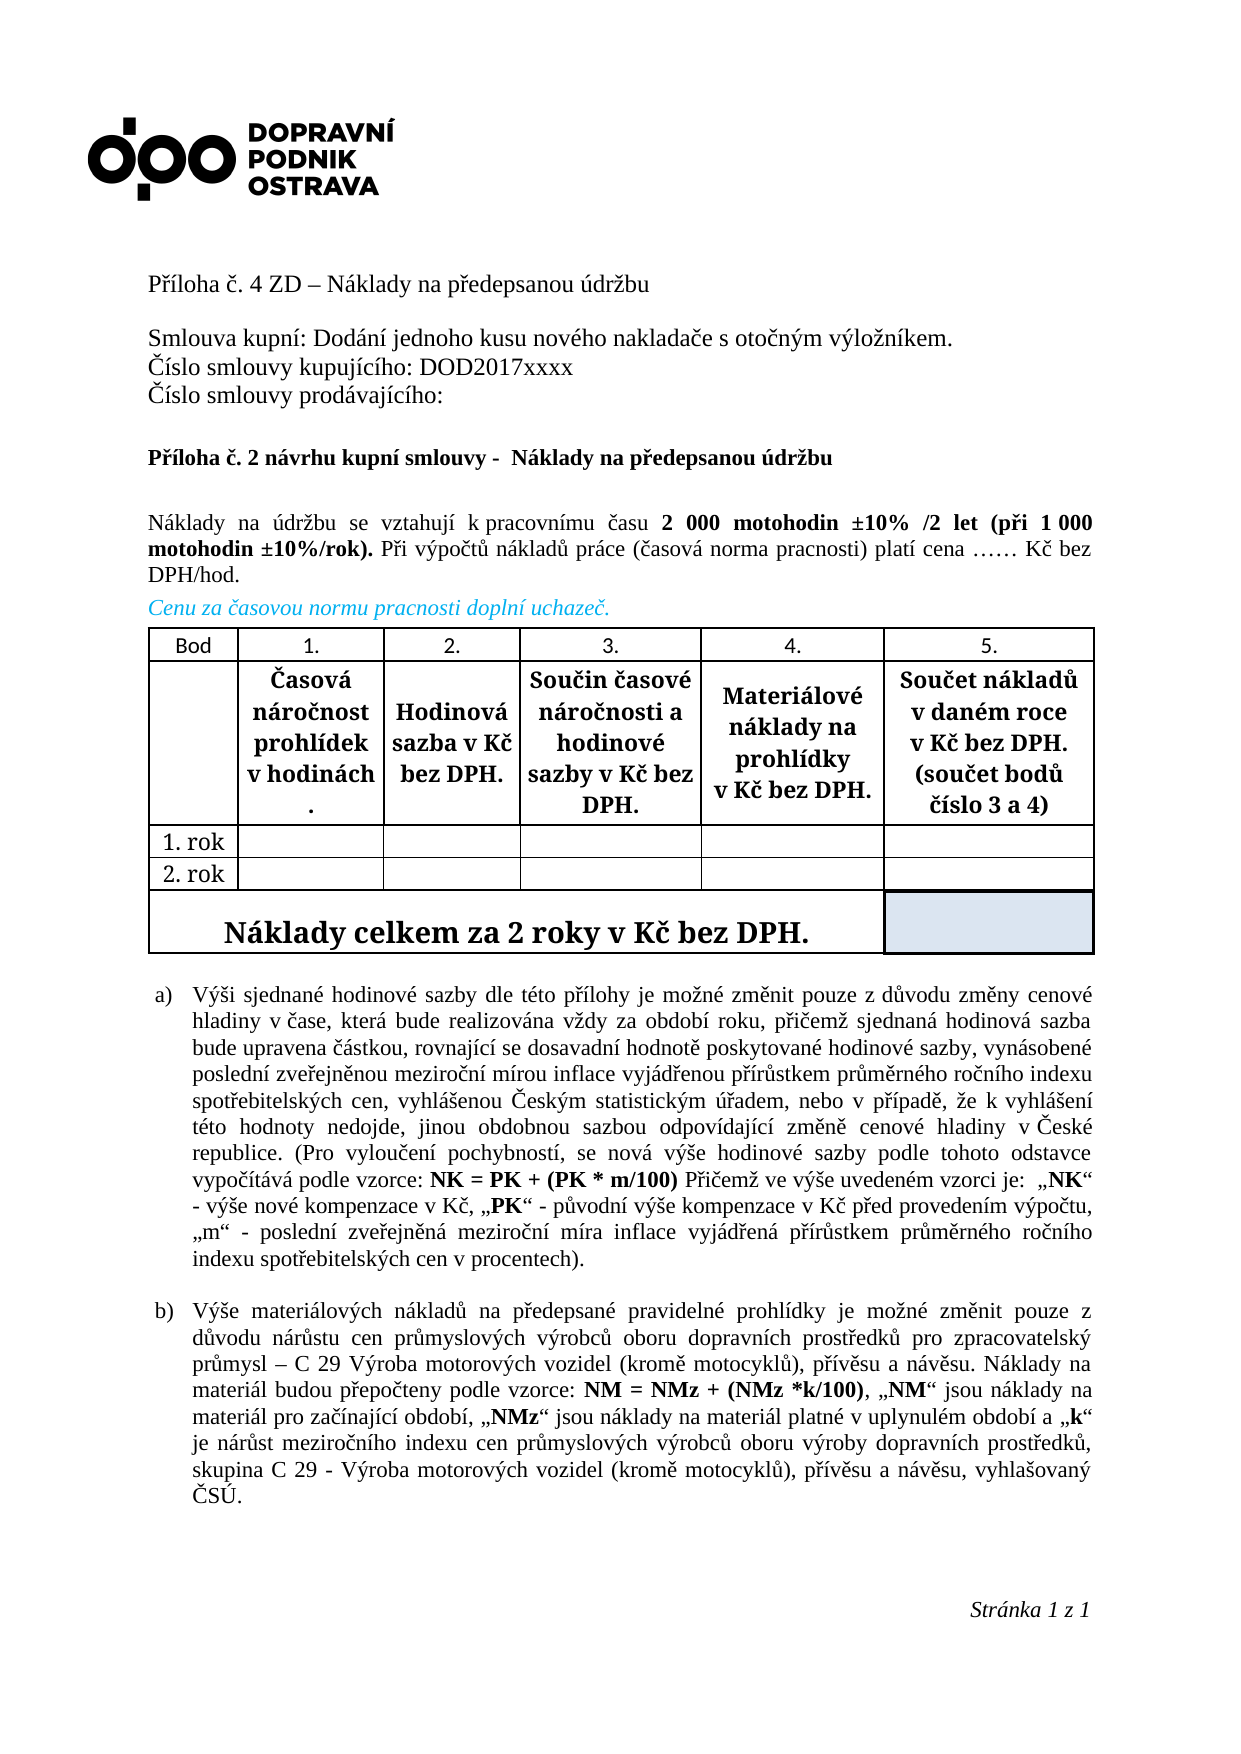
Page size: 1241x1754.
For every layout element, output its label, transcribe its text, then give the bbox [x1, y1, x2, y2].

table_cell 2. rok [150, 858, 237, 889]
table_cell [521, 826, 701, 857]
table_cell [239, 858, 383, 889]
table_cell Náklady celkem za 2 roky v Kč bez DPH. [150, 891, 883, 952]
text Příloha č. 4 ZD – Náklady na předepsanou údržbu [148, 269, 1093, 298]
table_cell Časová náročnost prohlídek v hodinách. [239, 662, 383, 824]
table_cell Součin časové náročnosti a hodinové sazby v Kč bez DPH. [521, 662, 700, 824]
table_header 5. [885, 629, 1093, 659]
list Výše materiálových nákladů na předepsané pravidelné prohlídky je možné změnit pouze z důvodu nárůstu cen průmyslových výrobců oboru dopravních prostředků pro zpracovatelský průmysl – C 29 Výroba motorových vozidel (kromě motocyklů), přívěsu a návěsu. Náklady na materiál budou přepočteny podle vzorce: NM = NMz + (NMz *k/100), „NM“ jsou náklady na materiál pro začínající období, „NMz“ jsou náklady na materiál platné v uplynulém období a „k“ je nárůst meziročního indexu cen průmyslových výrobců oboru výroby dopravních prostředků, skupina C 29 - Výroba motorových vozidel (kromě motocyklů), přívěsu a návěsu, vyhlašovaný ČSÚ. [154, 1297, 1093, 1508]
table_cell [886, 893, 1092, 952]
table_header 3. [521, 629, 700, 659]
table_cell Materiálové náklady na prohlídky v Kč bez DPH. [702, 662, 883, 824]
text Číslo smlouvy prodávajícího: [148, 381, 1093, 409]
table_header Bod [150, 629, 237, 659]
table_cell [521, 858, 701, 889]
table_header 4. [702, 629, 883, 659]
table_cell [885, 826, 1093, 857]
table_cell [384, 826, 520, 857]
picture [87, 117, 396, 201]
text Smlouva kupní: Dodání jednoho kusu nového nakladače s otočným výložníkem. [148, 323, 1093, 352]
text Příloha č. 2 návrhu kupní smlouvy - Náklady na předepsanou údržbu [148, 444, 1093, 470]
table_cell Hodinová sazba v Kč bez DPH. [385, 662, 519, 824]
table_cell [384, 858, 520, 889]
table_cell [702, 858, 883, 889]
text Cenu za časovou normu pracnosti doplní uchazeč. [148, 594, 1093, 621]
text Náklady na údržbu se vztahují k pracovnímu času 2 000 motohodin ±10% /2 let (při 1 000 motohodin ±10%/rok). Při výpočtů nákladů práce (časová norma pracnosti) platí cena …… Kč bez DPH/hod. [148, 509, 1093, 588]
table_cell 1. rok [150, 826, 237, 857]
table_header 1. [239, 629, 383, 659]
table_header 2. [385, 629, 519, 659]
table_cell [702, 826, 883, 857]
table_cell [885, 858, 1093, 889]
list Výši sjednané hodinové sazby dle této přílohy je možné změnit pouze z důvodu změny cenové hladiny v čase, která bude realizována vždy za období roku, přičemž sjednaná hodinová sazba bude upravena částkou, rovnající se dosavadní hodnotě poskytované hodinové sazby, vynásobené poslední zveřejněnou meziroční mírou inflace vyjádřenou přírůstkem průměrného ročního indexu spotřebitelských cen, vyhlášenou Českým statistickým úřadem, nebo v případě, že k vyhlášení této hodnoty nedojde, jinou obdobnou sazbou odpovídající změně cenové hladiny v České republice. (Pro vyloučení pochybností, se nová výše hodinové sazby podle tohoto odstavce vypočítává podle vzorce: NK = PK + (PK * m/100) Přičemž ve výše uvedeném vzorci je: „NK“ - výše nové kompenzace v Kč, „PK“ - původní výše kompenzace v Kč před provedením výpočtu, „m“ - poslední zveřejněná meziroční míra inflace vyjádřená přírůstkem průměrného ročního indexu spotřebitelských cen v procentech). [154, 981, 1093, 1271]
table_cell Součet nákladů v daném roce v Kč bez DPH. (součet bodů číslo 3 a 4) [885, 662, 1093, 824]
table_cell [150, 662, 237, 824]
table_cell [239, 826, 383, 857]
text Číslo smlouvy kupujícího: DOD2017xxxx [148, 352, 1093, 381]
